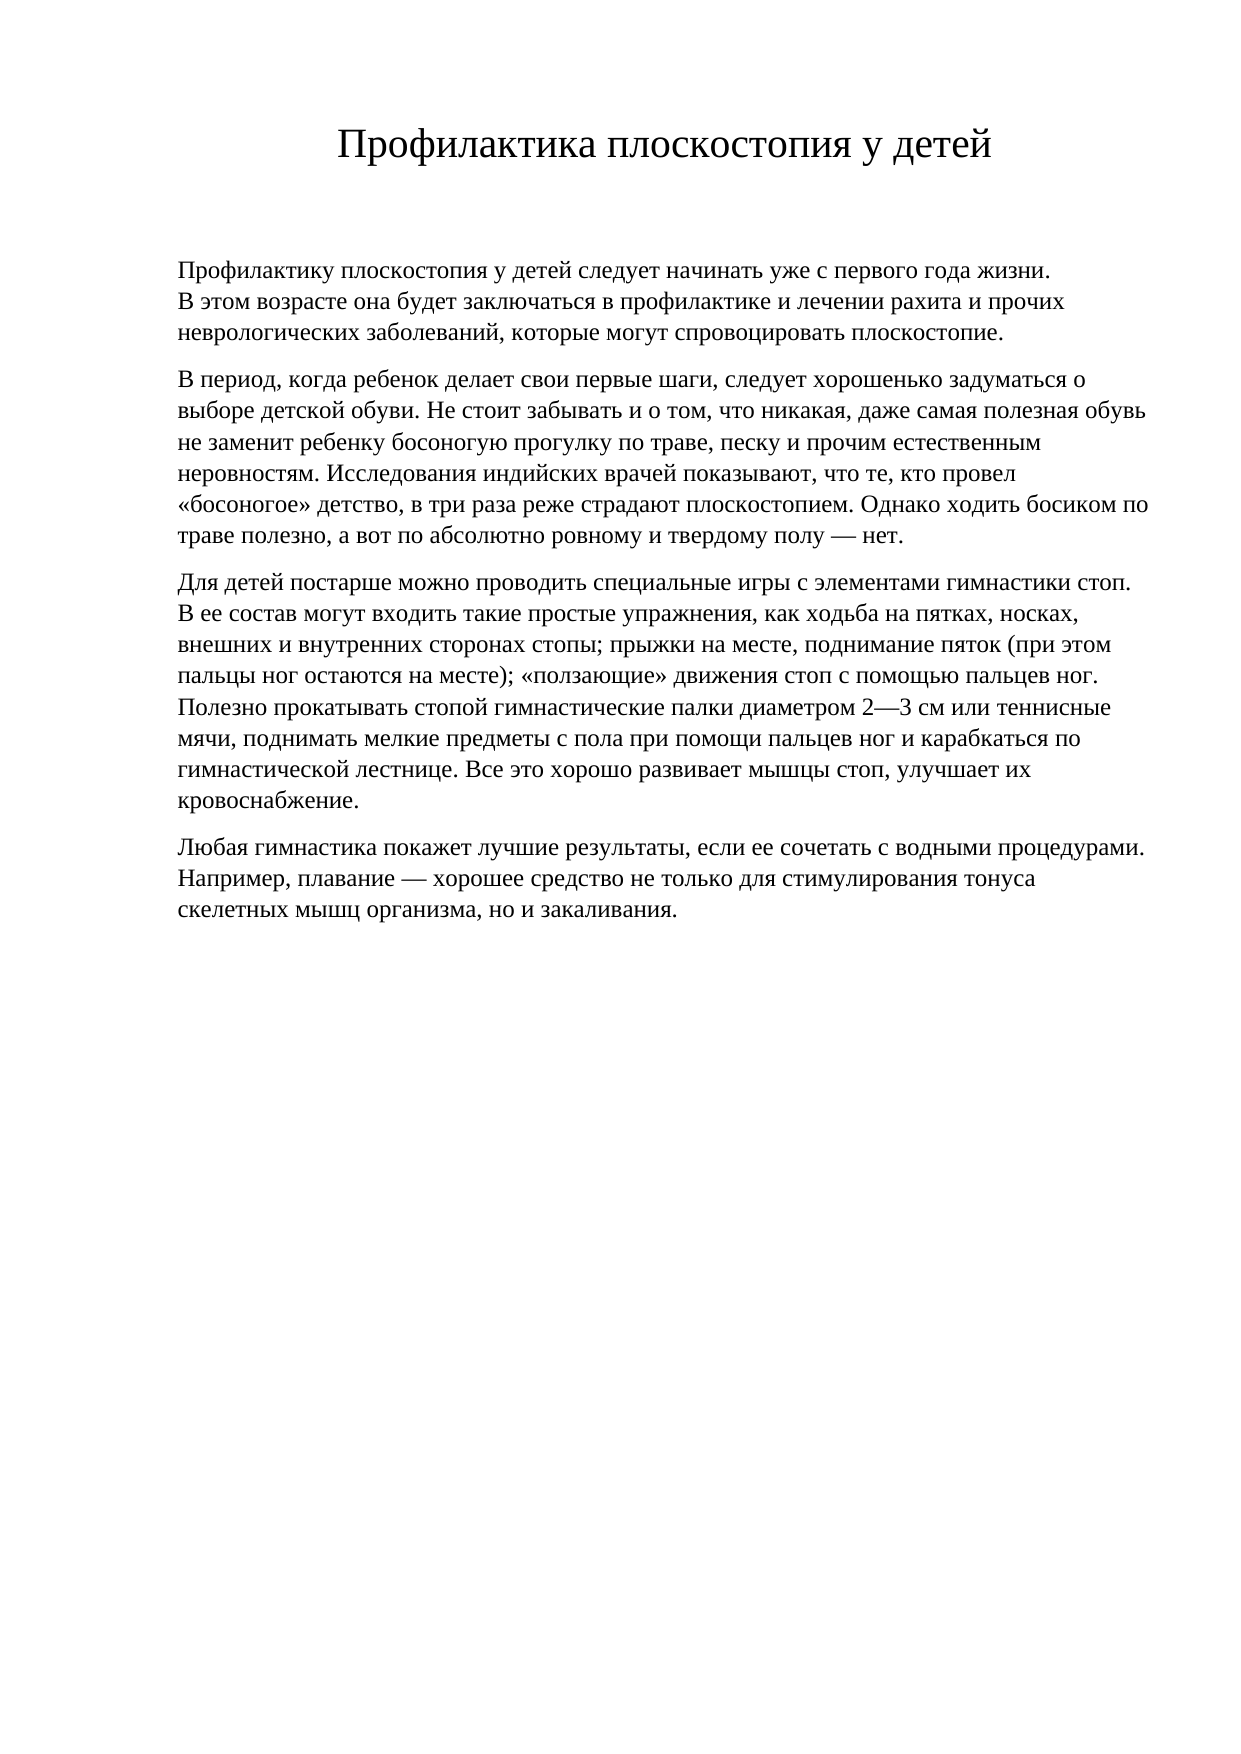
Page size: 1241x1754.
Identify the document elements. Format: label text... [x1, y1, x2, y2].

text Профилактика плоскостопия у детей [177, 118, 1152, 166]
text Любая гимнастика покажет лучшие результаты, если ее сочетать с водными процедурами. Например, плавание — хорошее средство не только для стимулирования тонуса скелетных мышц организма, но и закаливания. [177, 832, 1152, 923]
text Для детей постарше можно проводить специальные игры с элементами гимнастики стоп. В ее состав могут входить такие простые упражнения, как ходьба на пятках, носках, внешних и внутренних сторонах стопы; прыжки на месте, поднимание пяток (при этом пальцы ног остаются на месте); «ползающие» движения стоп с помощью пальцев ног. Полезно прокатывать стопой гимнастические палки диаметром 2—3 см или теннисные мячи, поднимать мелкие предметы с пола при помощи пальцев ног и карабкаться по гимнастической лестнице. Все это хорошо развивает мышцы стоп, улучшает их кровоснабжение. [177, 567, 1152, 813]
text Профилактику плоскостопия у детей следует начинать уже с первого года жизни. В этом возрасте она будет заключаться в профилактике и лечении рахита и прочих неврологических заболеваний, которые могут спровоцировать плоскостопие. [177, 255, 1152, 346]
text В период, когда ребенок делает свои первые шаги, следует хорошенько задуматься о выборе детской обуви. Не стоит забывать и о том, что никакая, даже самая полезная обувь не заменит ребенку босоногую прогулку по траве, песку и прочим естественным неровностям. Исследования индийских врачей показывают, что те, кто провел «босоногое» детство, в три раза реже страдают плоскостопием. Однако ходить босиком по траве полезно, а вот по абсолютно ровному и твердому полу — нет. [177, 364, 1152, 548]
